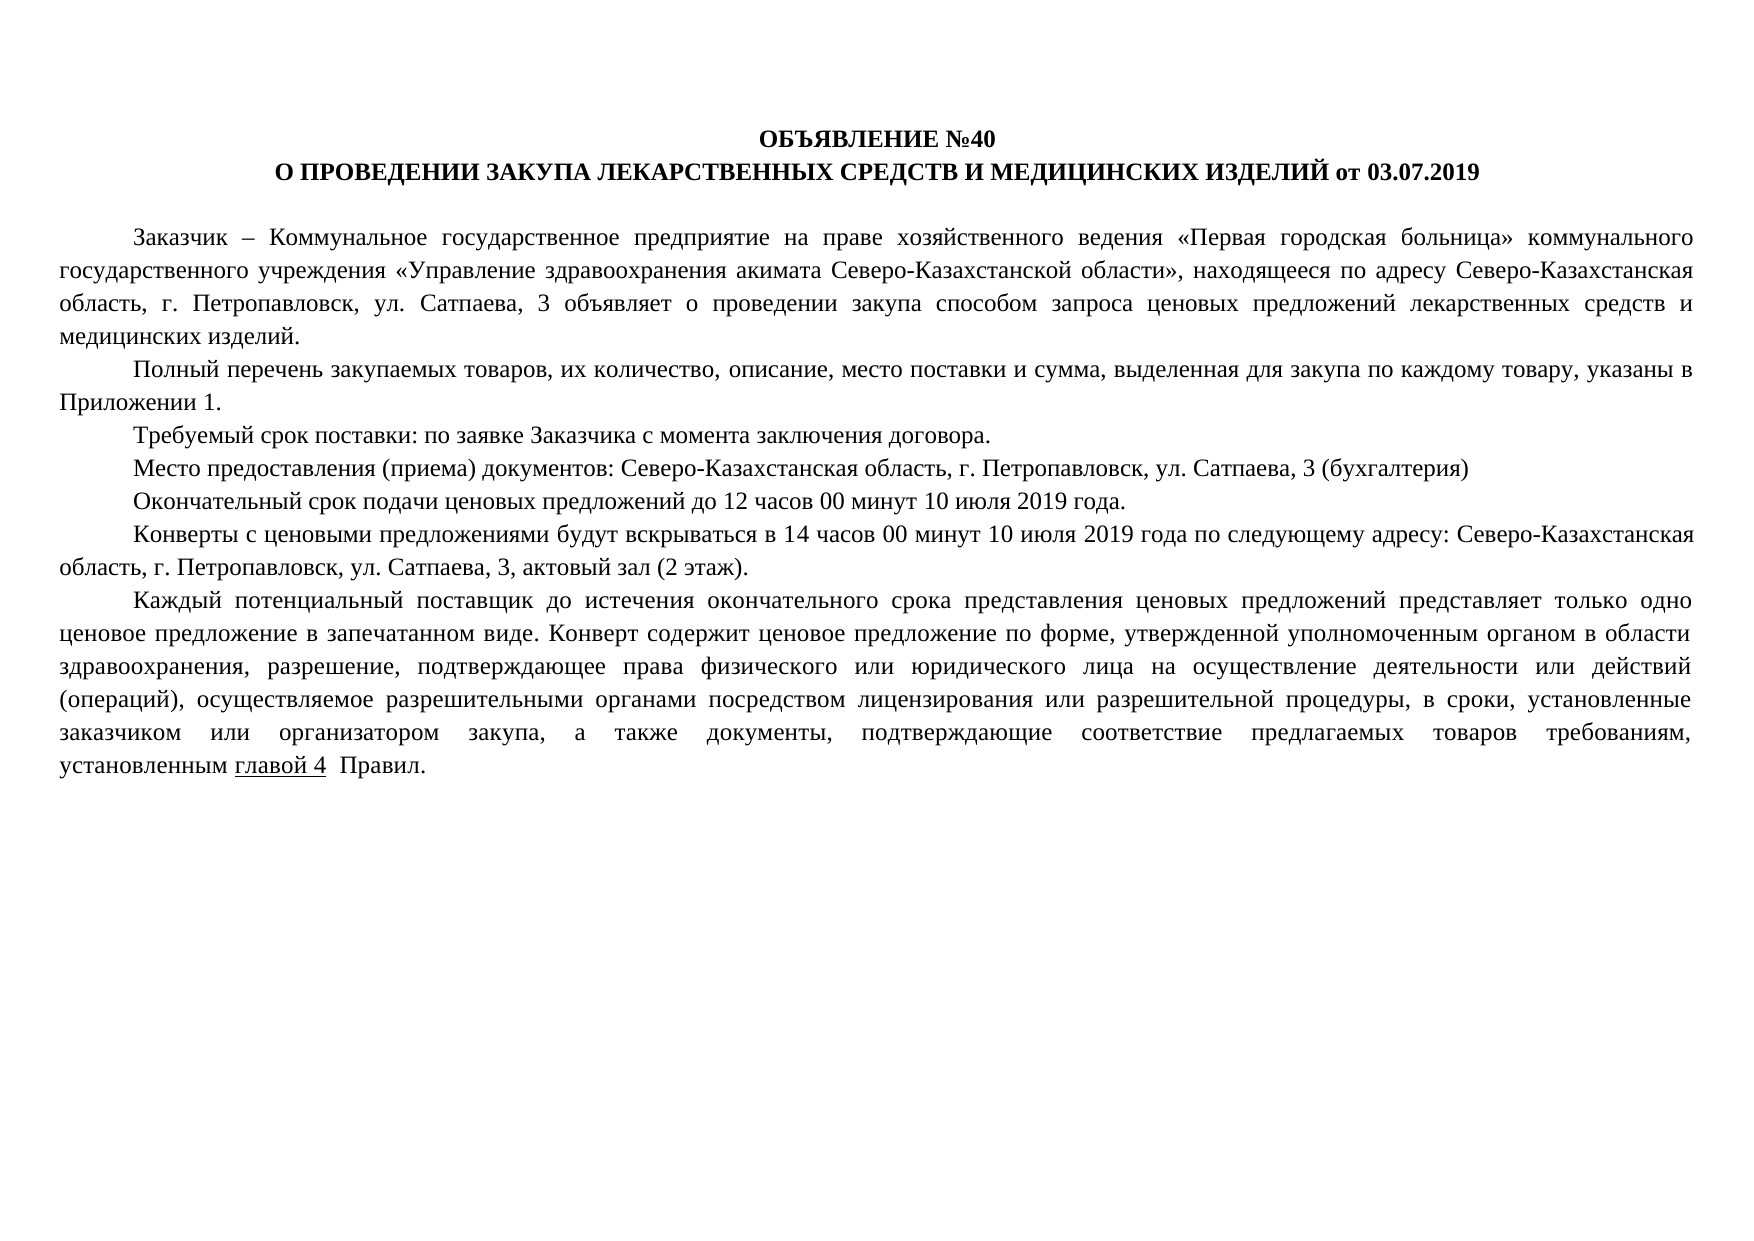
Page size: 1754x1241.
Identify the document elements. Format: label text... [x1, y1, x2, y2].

text Место предоставления (приема) документов: Северо-Казахстанская область, г. Петропавловск, ул. Сатпаева, 3 (бухгалтерия) [59, 453, 1695, 482]
text Заказчик – Коммунальное государственное предприятие на праве хозяйственного ведения «Первая городская больница» коммунального государственного учреждения «Управление здравоохранения акимата Северо-Казахстанской области», находящееся по адресу Северо-Казахстанская область, г. Петропавловск, ул. Сатпаева, 3 объявляет о проведении закупа способом запроса ценовых предложений лекарственных средств и медицинских изделий. [59, 222, 1695, 350]
text Требуемый срок поставки: по заявке Заказчика с момента заключения договора. [59, 420, 1695, 449]
text Каждый потенциальный поставщик до истечения окончательного срока представления ценовых предложений представляет только одно ценовое предложение в запечатанном виде. Конверт содержит ценовое предложение по форме, утвержденной уполномоченным органом в области здравоохранения, разрешение, подтверждающее права физического или юридического лица на осуществление деятельности или действий (операций), осуществляемое разрешительными органами посредством лицензирования или разрешительной процедуры, в сроки, установленные заказчиком или организатором закупа, а также документы, подтверждающие соответствие предлагаемых товаров требованиям, установленным главой 4 Правил. [59, 746, 1695, 779]
text Окончательный срок подачи ценовых предложений до 12 часов 00 минут 10 июля 2019 года. [59, 486, 1695, 515]
text ОБЪЯВЛЕНИЕ №40 [59, 124, 1695, 152]
text Каждый потенциальный поставщик до истечения окончательного срока представления ценовых предложений представляет только одно ценовое предложение в запечатанном виде. Конверт содержит ценовое предложение по форме, утвержденной уполномоченным органом в области здравоохранения, разрешение, подтверждающее права физического или юридического лица на осуществление деятельности или действий (операций), осуществляемое разрешительными органами посредством лицензирования или разрешительной процедуры, в сроки, установленные заказчиком или организатором закупа, а также документы, подтверждающие соответствие предлагаемых товаров требованиям, установленным главой 4 Правил. [59, 585, 1695, 619]
text О ПРОВЕДЕНИИ ЗАКУПА ЛЕКАРСТВЕННЫХ СРЕДСТВ И МЕДИЦИНСКИХ ИЗДЕЛИЙ от 03.07.2019 [59, 157, 1695, 185]
text Полный перечень закупаемых товаров, их количество, описание, место поставки и сумма, выделенная для закупа по каждому товару, указаны в Приложении 1. [59, 354, 1695, 416]
text Конверты с ценовыми предложениями будут вскрываться в 14 часов 00 минут 10 июля 2019 года по следующему адресу: Северо-Казахстанская область, г. Петропавловск, ул. Сатпаева, 3, актовый зал (2 этаж). [59, 519, 1695, 581]
